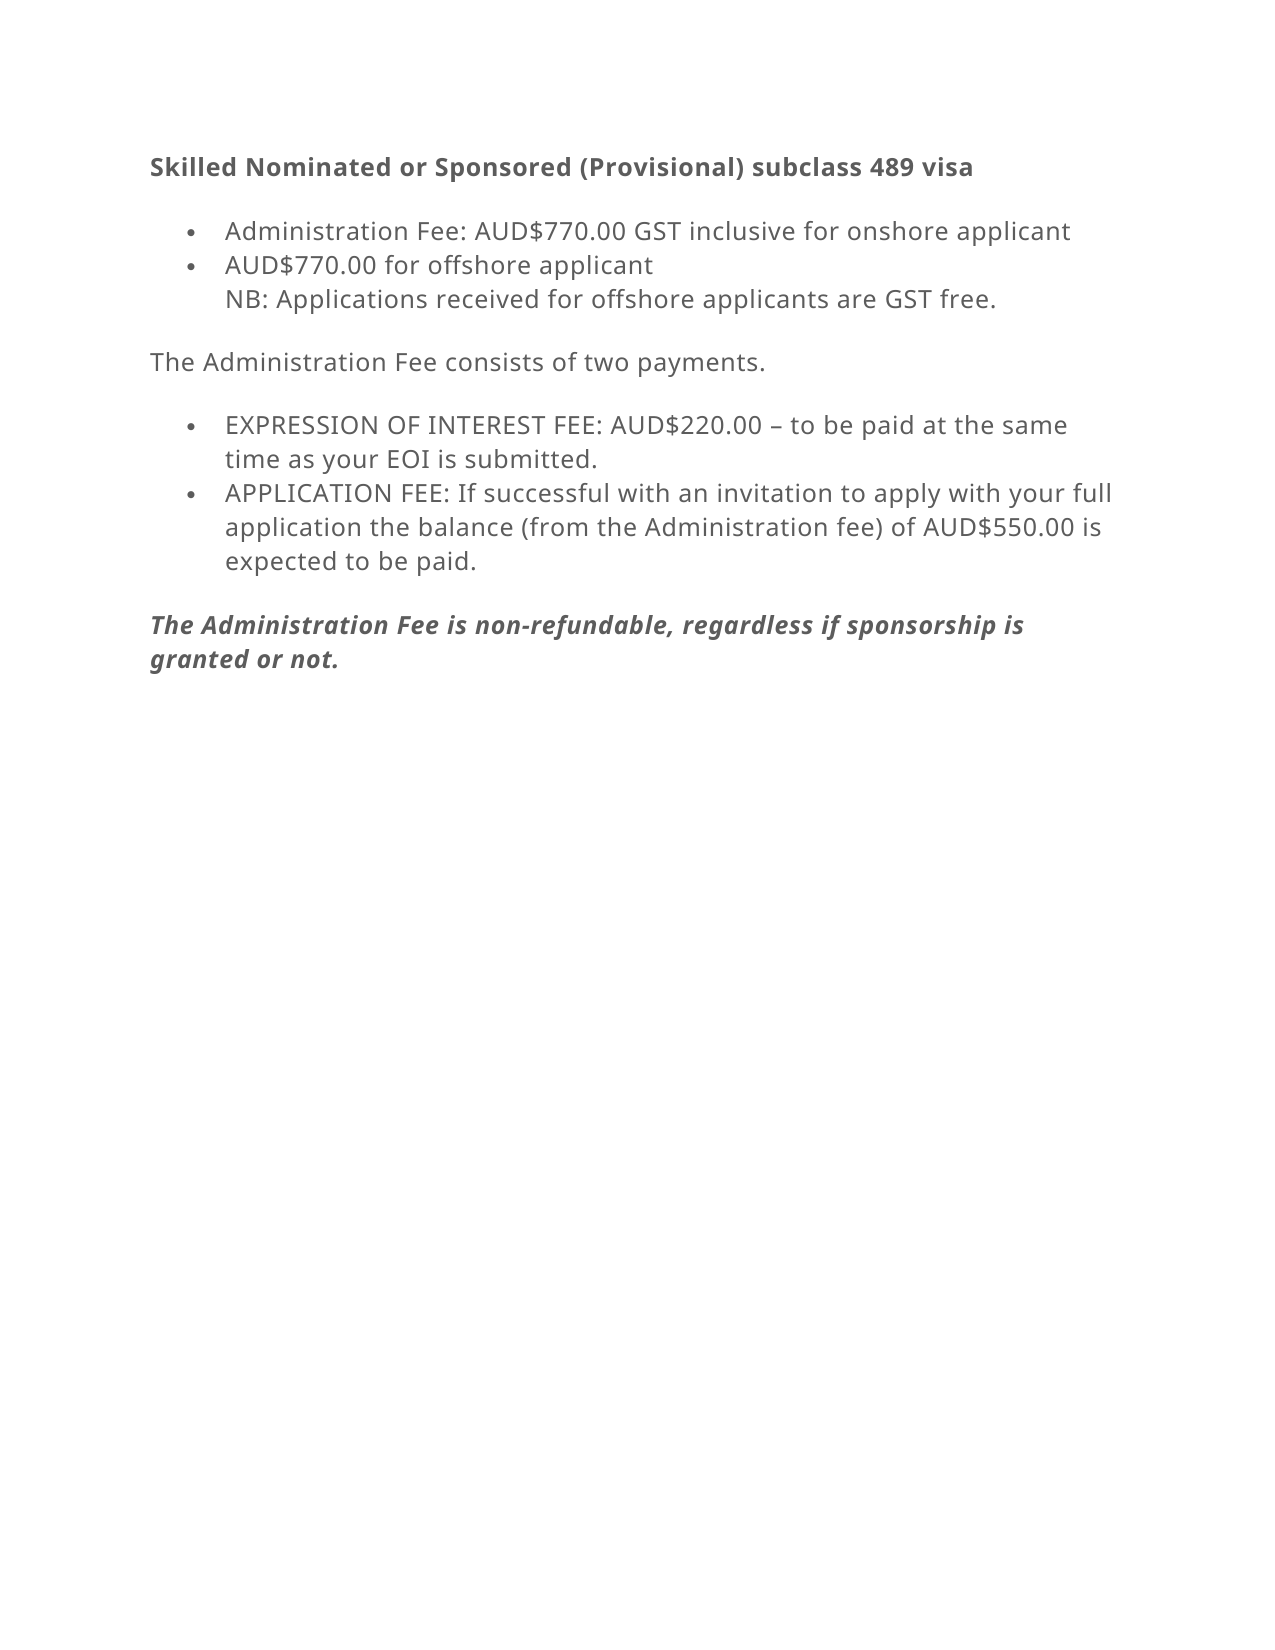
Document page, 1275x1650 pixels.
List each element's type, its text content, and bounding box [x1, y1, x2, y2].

list Administration Fee: AUD$770.00 GST inclusive for onshore applicant [187, 213, 1125, 247]
text The Administration Fee is non-refundable, regardless if sponsorship is granted or not. [150, 607, 1125, 675]
list AUD$770.00 for offshore applicant NB: Applications received for offshore applicants are GST free. [187, 247, 1125, 315]
list APPLICATION FEE: If successful with an invitation to apply with your full application the balance (from the Administration fee) of AUD$550.00 is expected to be paid. [187, 476, 1125, 578]
list EXPRESSION OF INTEREST FEE: AUD$220.00 – to be paid at the same time as your EOI is submitted. [187, 408, 1125, 476]
text Skilled Nominated or Sponsored (Provisional) subclass 489 visa [150, 150, 1125, 184]
text The Administration Fee consists of two payments. [150, 344, 1125, 379]
